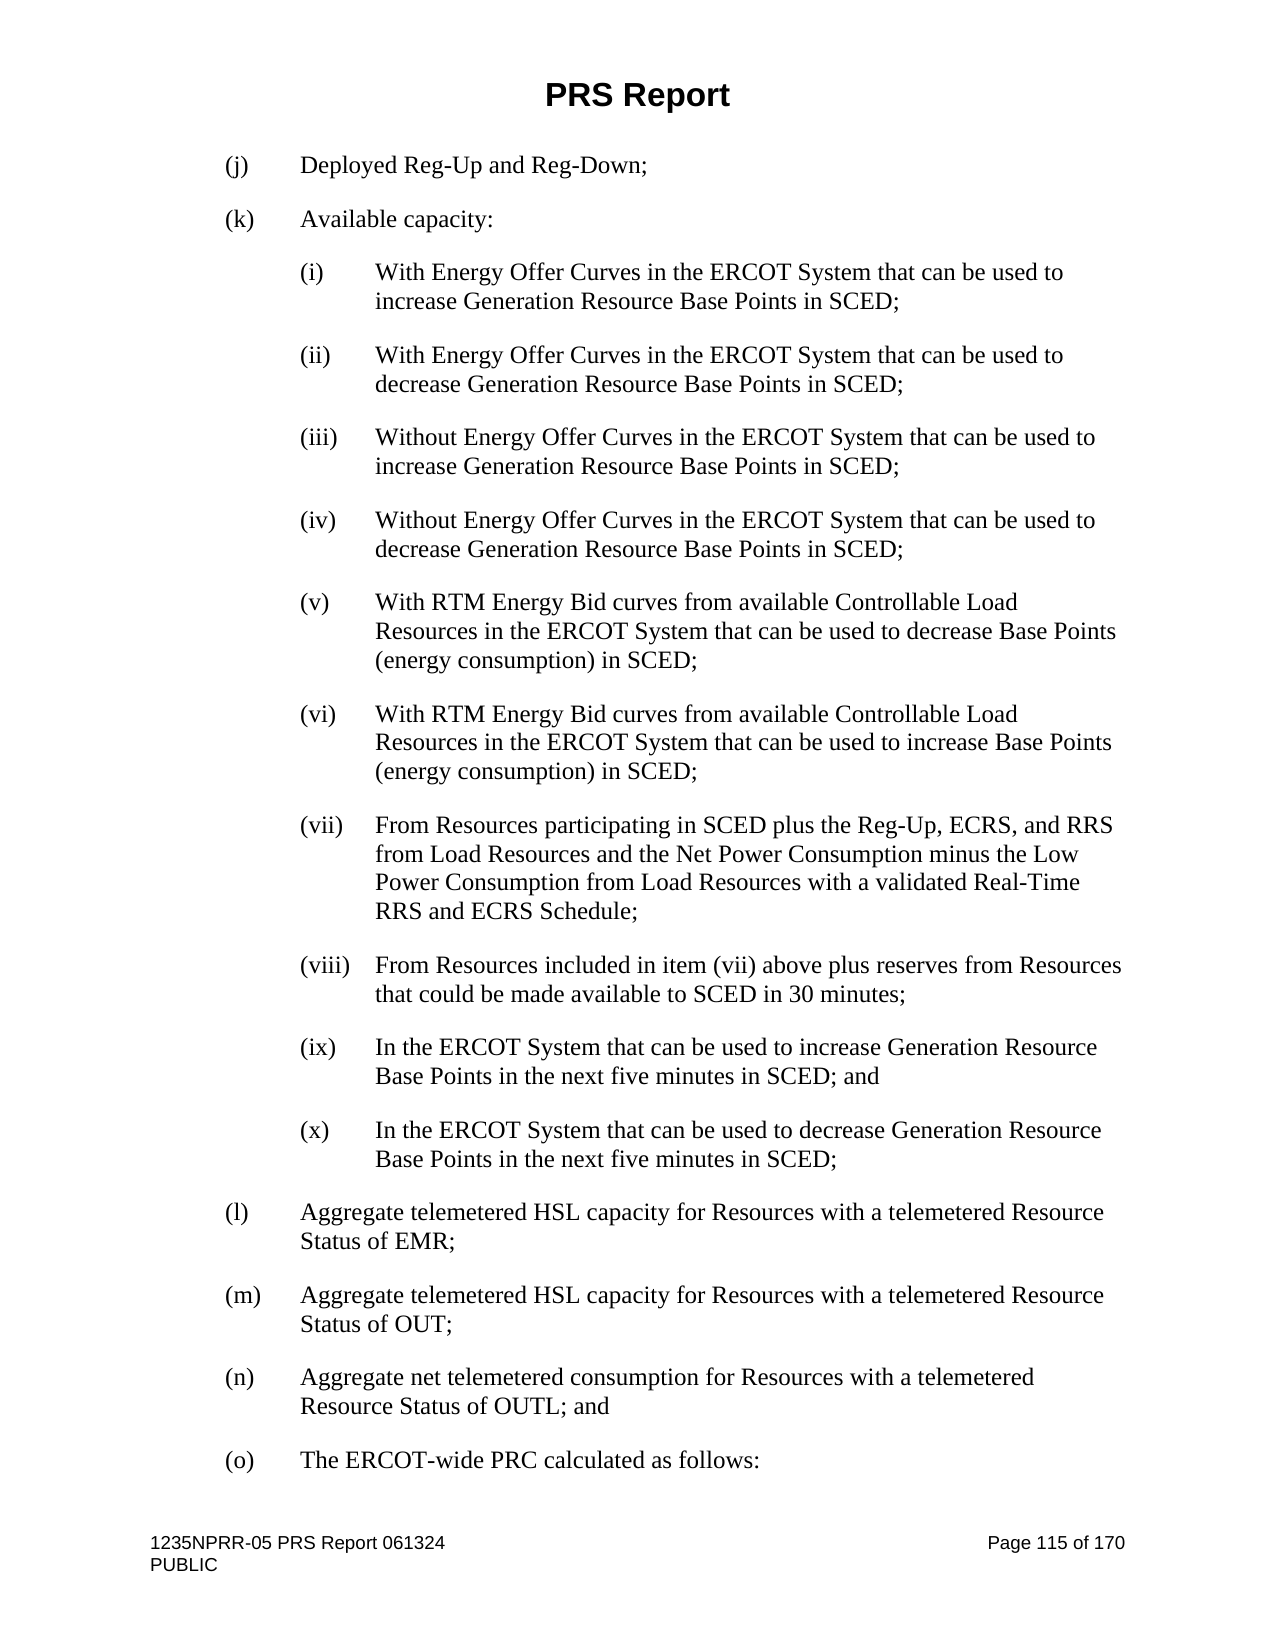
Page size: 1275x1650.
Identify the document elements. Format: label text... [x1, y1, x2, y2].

list (m) Aggregate telemetered HSL capacity for Resources with a telemetered Resource Status of OUT; [225, 1280, 1125, 1337]
list (vi) With RTM Energy Bid curves from available Controllable Load Resources in the ERCOT System that can be used to increase Base Points (energy consumption) in SCED; [300, 699, 1125, 785]
list (iii) Without Energy Offer Curves in the ERCOT System that can be used to increase Generation Resource Base Points in SCED; [300, 422, 1125, 480]
list (ix) In the ERCOT System that can be used to increase Generation Resource Base Points in the next five minutes in SCED; and [300, 1032, 1125, 1090]
list (o) The ERCOT-wide PRC calculated as follows: [225, 1445, 1125, 1474]
list (x) In the ERCOT System that can be used to decrease Generation Resource Base Points in the next five minutes in SCED; [300, 1115, 1125, 1172]
list (k) Available capacity: [225, 204, 1125, 232]
list (l) Aggregate telemetered HSL capacity for Resources with a telemetered Resource Status of EMR; [225, 1197, 1125, 1255]
list (ii) With Energy Offer Curves in the ERCOT System that can be used to decrease Generation Resource Base Points in SCED; [300, 340, 1125, 397]
list (viii) From Resources included in item (vii) above plus reserves from Resources that could be made available to SCED in 30 minutes; [300, 950, 1125, 1007]
list (vii) From Resources participating in SCED plus the Reg-Up, ECRS, and RRS from Load Resources and the Net Power Consumption minus the Low Power Consumption from Load Resources with a validated Real-Time RRS and ECRS Schedule; [300, 810, 1125, 925]
list (j) Deployed Reg-Up and Reg-Down; [225, 150, 1125, 179]
list (iv) Without Energy Offer Curves in the ERCOT System that can be used to decrease Generation Resource Base Points in SCED; [300, 505, 1125, 562]
list (n) Aggregate net telemetered consumption for Resources with a telemetered Resource Status of OUTL; and [225, 1362, 1125, 1420]
list (v) With RTM Energy Bid curves from available Controllable Load Resources in the ERCOT System that can be used to decrease Base Points (energy consumption) in SCED; [300, 587, 1125, 674]
list (i) With Energy Offer Curves in the ERCOT System that can be used to increase Generation Resource Base Points in SCED; [300, 257, 1125, 315]
